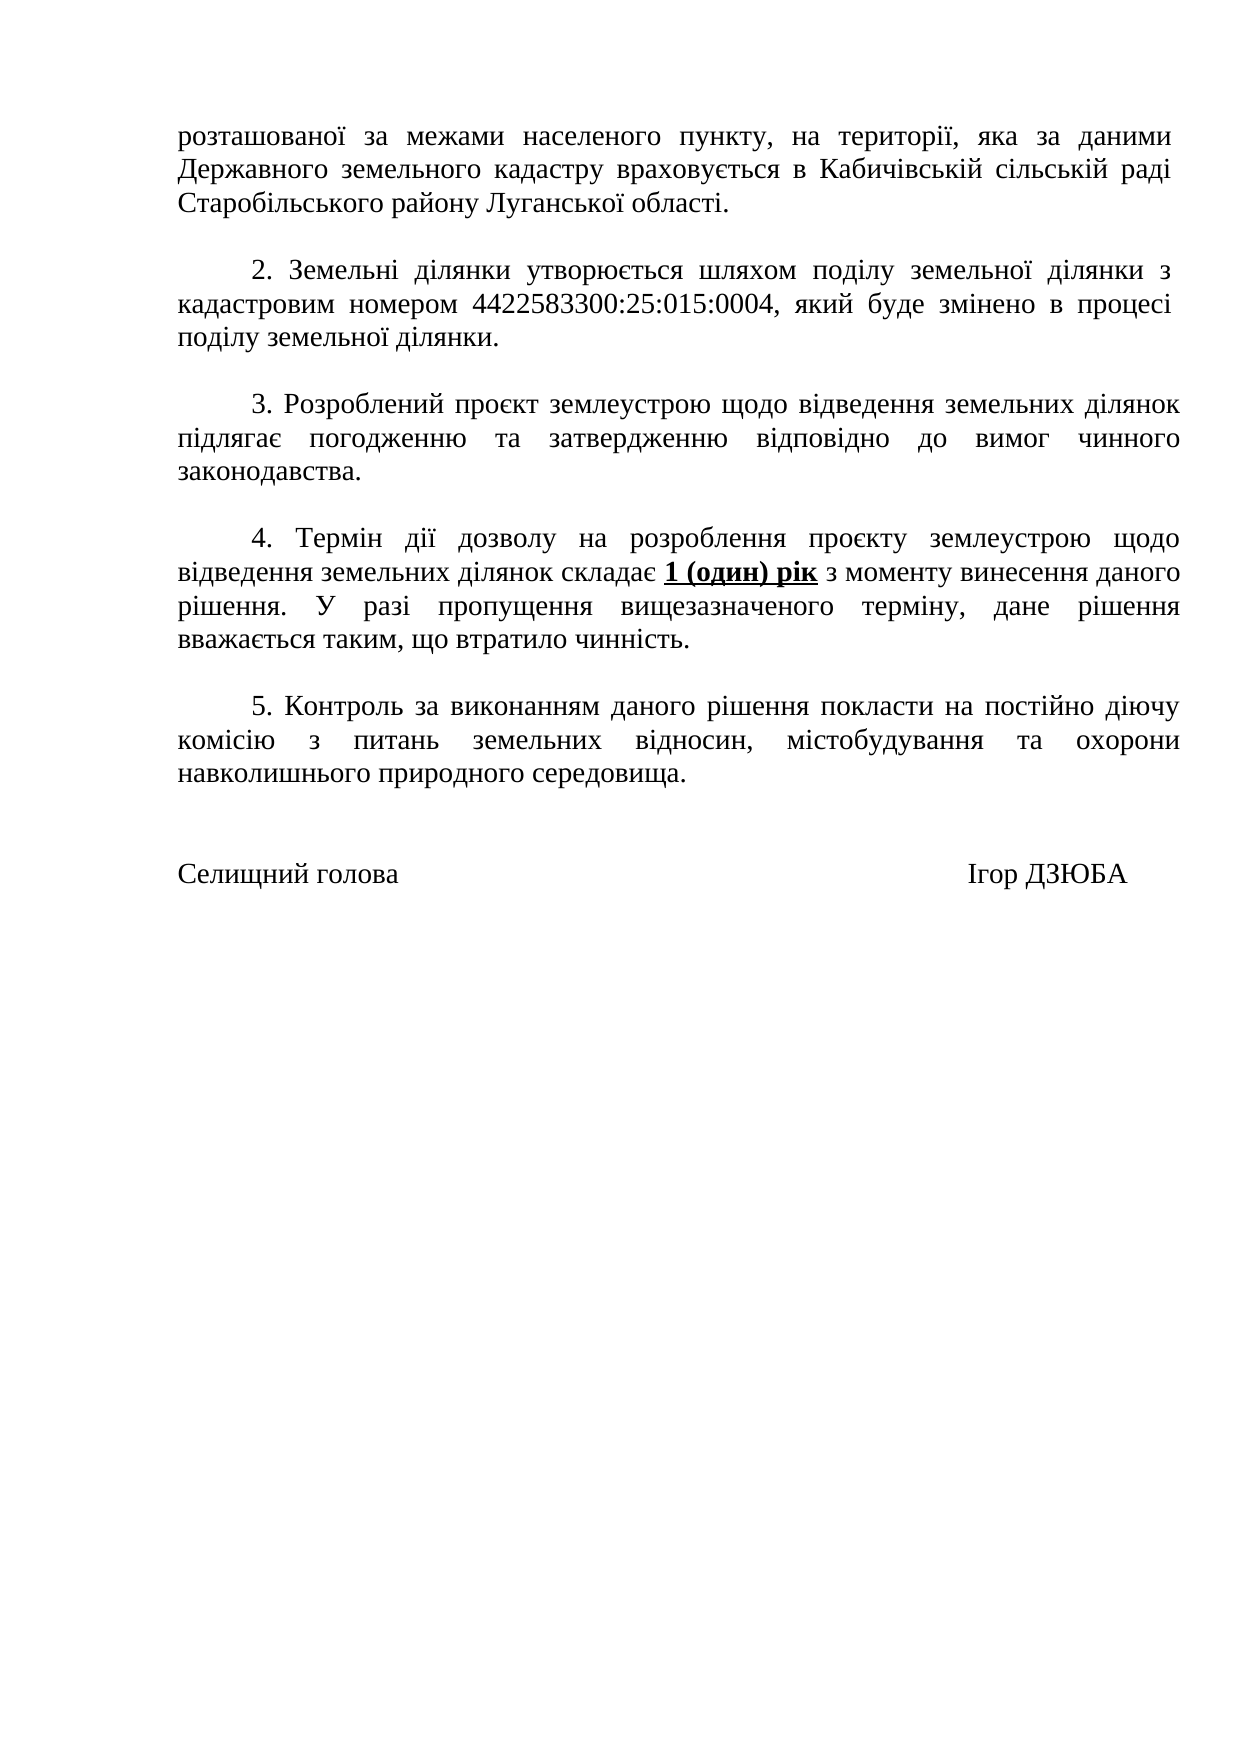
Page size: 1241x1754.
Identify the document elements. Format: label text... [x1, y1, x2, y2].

text 4. Термін дії дозволу на розроблення проєкту землеустрою щодо відведення земельних ділянок складає 1 (один) рік з моменту винесення даного рішення. У разі пропущення вищезазначеного терміну, дане рішення вважається таким, що втратило чинність. [177, 521, 1181, 655]
text 2. Земельні ділянки утворюється шляхом поділу земельної ділянки з кадастровим номером 4422583300:25:015:0004, який буде змінено в процесі поділу земельної ділянки. [177, 252, 1172, 353]
text 5. Контроль за виконанням даного рішення покласти на постійно діючу комісію з питань земельних відносин, містобудування та охорони навколишнього природного середовища. [177, 688, 1181, 789]
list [177, 118, 1172, 219]
text 3. Розроблений проєкт землеустрою щодо відведення земельних ділянок підлягає погодженню та затвердженню відповідно до вимог чинного законодавства. [177, 386, 1181, 487]
text Селищний голова Ігор ДЗЮБА [177, 856, 1181, 889]
